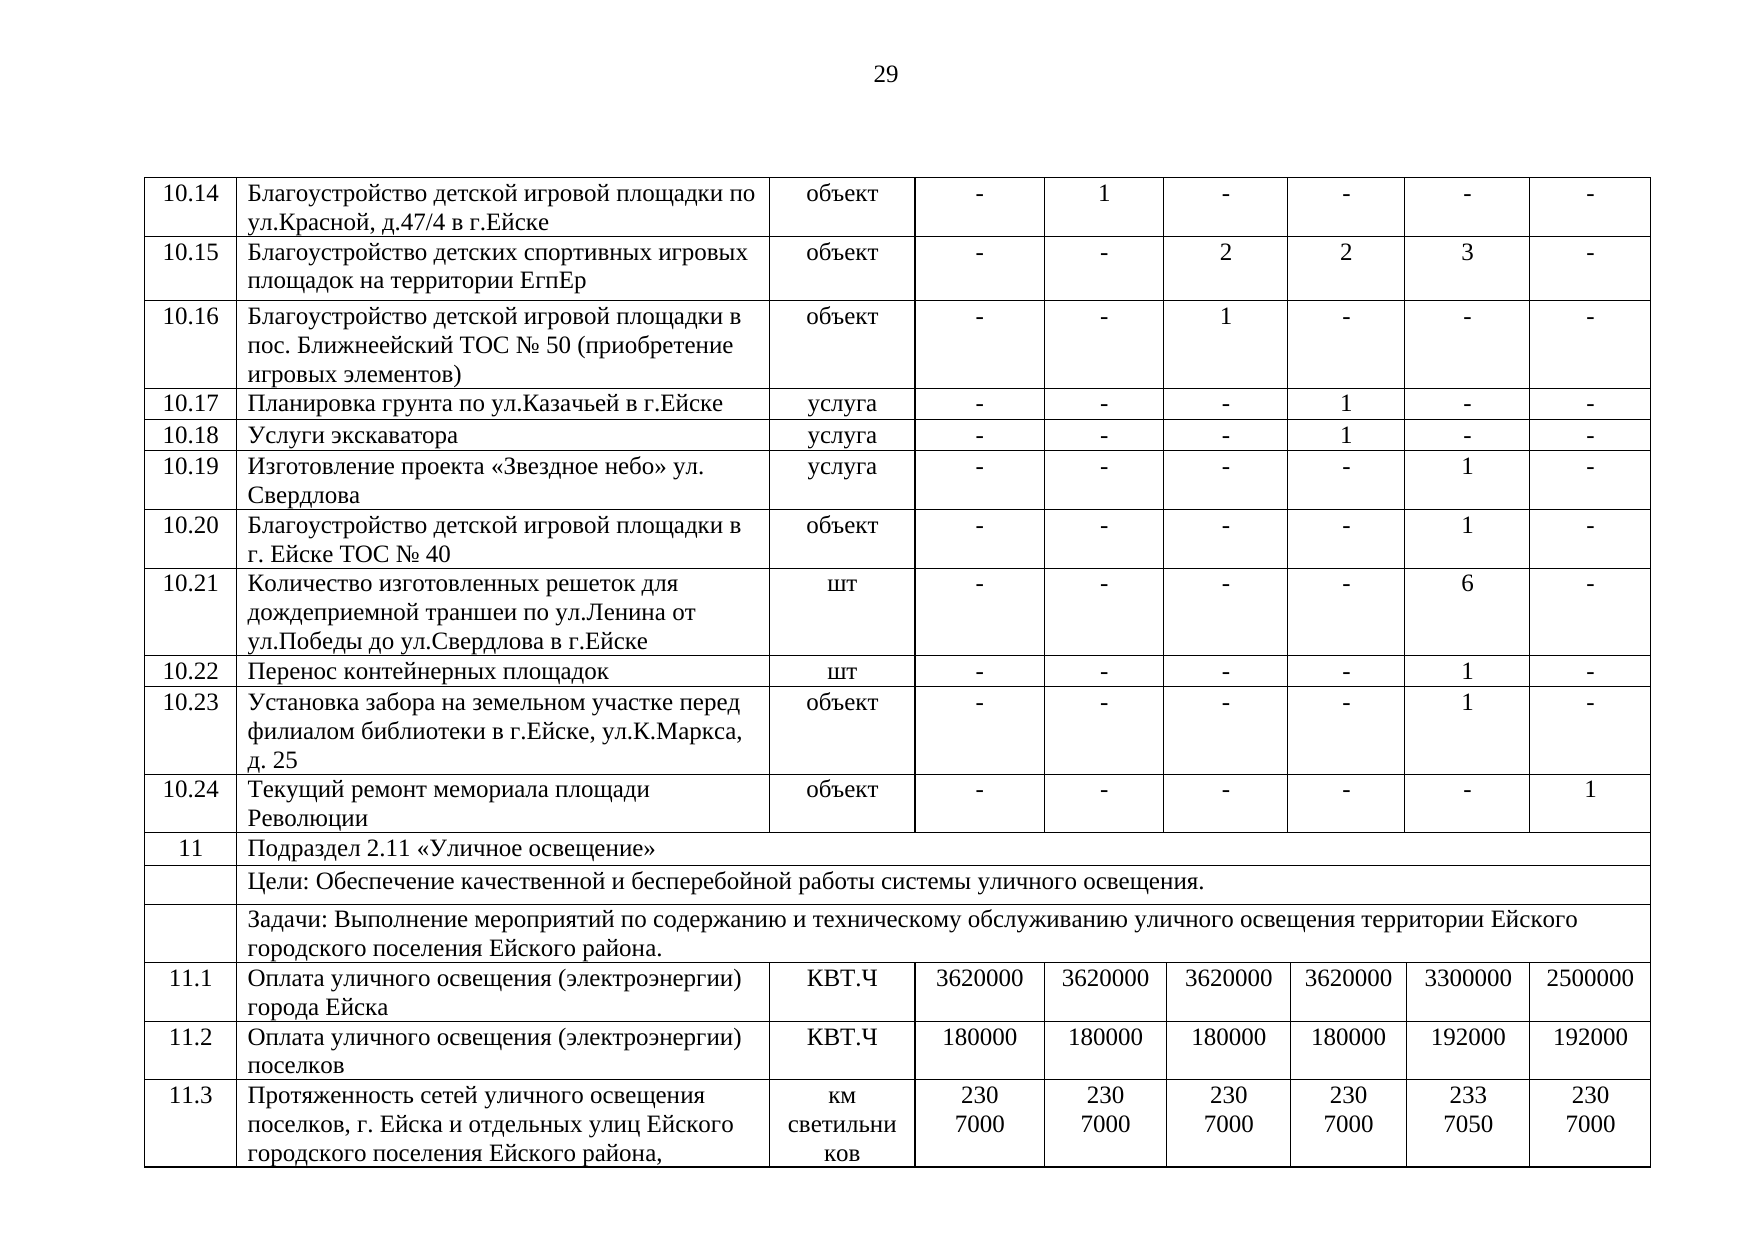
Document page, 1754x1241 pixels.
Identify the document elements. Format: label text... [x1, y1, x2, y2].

table_cell 1 [1045, 178, 1163, 236]
table_cell - [916, 178, 1044, 236]
table_cell 1 [1405, 656, 1529, 686]
table_cell 1 [1405, 510, 1529, 567]
table_cell объект [770, 510, 914, 567]
table_cell - [916, 656, 1044, 686]
table_cell - [1530, 389, 1650, 419]
table_cell - [1164, 656, 1287, 686]
table_cell Услуги экскаватора [237, 420, 769, 450]
table_cell Изготовление проекта «Звездное небо» ул. Свердлова [237, 451, 769, 509]
table_cell - [1288, 510, 1404, 567]
table_cell 10.22 [145, 656, 236, 686]
table_cell Оплата уличного освещения (электроэнергии) поселков [237, 1022, 769, 1079]
table_cell Благоустройство детской игровой площадки в г. Ейске ТОС № 40 [237, 510, 769, 567]
table_cell 1 [1405, 451, 1529, 509]
table_cell - [1530, 301, 1650, 387]
table_cell 10.18 [145, 420, 236, 450]
table_cell - [1045, 420, 1163, 450]
table_cell - [1530, 569, 1650, 655]
table_cell - [1530, 237, 1650, 300]
table_cell 192000 [1530, 1022, 1650, 1079]
table_cell - [916, 420, 1044, 450]
table_cell 3620000 [1045, 963, 1166, 1021]
table_cell 11.1 [145, 963, 236, 1021]
table_cell км светильни ков [770, 1080, 914, 1166]
table_cell - [916, 687, 1044, 773]
table_cell 3620000 [1167, 963, 1290, 1021]
table_cell - [916, 510, 1044, 567]
table_cell 180000 [916, 1022, 1044, 1079]
table_cell объект [770, 178, 914, 236]
table_cell - [1164, 420, 1287, 450]
table_cell - [1405, 389, 1529, 419]
table_cell 1 [1288, 389, 1404, 419]
table_cell 233 7050 [1407, 1080, 1529, 1166]
table_cell - [1530, 656, 1650, 686]
table_cell - [1288, 301, 1404, 387]
table_cell КВТ.Ч [770, 963, 914, 1021]
table_cell - [916, 301, 1044, 387]
table_cell - [1530, 178, 1650, 236]
table_cell - [1405, 178, 1529, 236]
table_cell - [916, 237, 1044, 300]
table_cell шт [770, 569, 914, 655]
table_cell 3 [1405, 237, 1529, 300]
table_cell 230 7000 [1530, 1080, 1650, 1166]
table_cell объект [770, 687, 914, 773]
table_cell 230 7000 [1045, 1080, 1166, 1166]
table_cell - [1405, 420, 1529, 450]
table_cell 10.21 [145, 569, 236, 655]
table_cell 10.24 [145, 775, 236, 832]
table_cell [237, 1080, 769, 1166]
table_cell Благоустройство детской игровой площадки в пос. Ближнеейский ТОС № 50 (приобретение игровых элементов) [237, 301, 769, 387]
table_cell 1 [1530, 775, 1650, 832]
table_cell 11.2 [145, 1022, 236, 1079]
table_cell - [916, 569, 1044, 655]
table_cell Подраздел 2.11 «Уличное освещение» [237, 833, 1650, 865]
table_cell - [1288, 775, 1404, 832]
table_cell 10.14 [145, 178, 236, 236]
table_cell - [1530, 510, 1650, 567]
table_cell Планировка грунта по ул.Казачьей в г.Ейске [237, 389, 769, 419]
table_cell 230 7000 [916, 1080, 1044, 1166]
table_cell - [1164, 687, 1287, 773]
table_cell 10.15 [145, 237, 236, 300]
table_cell - [1045, 451, 1163, 509]
table_cell 180000 [1291, 1022, 1406, 1079]
table_cell 3620000 [916, 963, 1044, 1021]
table_cell 11.3 [145, 1080, 236, 1166]
table_cell - [1530, 687, 1650, 773]
table_cell Благоустройство детских спортивных игровых площадок на территории ЕгпЕр [237, 237, 769, 300]
table_cell Перенос контейнерных площадок [237, 656, 769, 686]
table_cell 10.16 [145, 301, 236, 387]
table_cell - [1288, 569, 1404, 655]
table_cell - [916, 775, 1044, 832]
table_cell 2500000 [1530, 963, 1650, 1021]
table_cell 192000 [1407, 1022, 1529, 1079]
table_cell - [1530, 420, 1650, 450]
table_cell - [1164, 451, 1287, 509]
table_cell Количество изготовленных решеток для дождеприемной траншеи по ул.Ленина от ул.Победы до ул.Свердлова в г.Ейске [237, 569, 769, 655]
table_cell услуга [770, 451, 914, 509]
table_cell 2 [1288, 237, 1404, 300]
table_cell - [916, 451, 1044, 509]
table_cell 230 7000 [1291, 1080, 1406, 1166]
table_cell - [1405, 301, 1529, 387]
table_cell 6 [1405, 569, 1529, 655]
table_cell - [1045, 389, 1163, 419]
table_cell услуга [770, 420, 914, 450]
table_cell - [1288, 656, 1404, 686]
table_cell 10.17 [145, 389, 236, 419]
table_cell Благоустройство детской игровой площадки по ул.Красной, д.47/4 в г.Ейске [237, 178, 769, 236]
table_cell - [1164, 510, 1287, 567]
table_cell 180000 [1045, 1022, 1166, 1079]
table_cell 11 [145, 833, 236, 865]
table_cell - [1530, 451, 1650, 509]
table_cell 10.19 [145, 451, 236, 509]
table_cell - [1045, 510, 1163, 567]
table_cell КВТ.Ч [770, 1022, 914, 1079]
table_cell - [1288, 178, 1404, 236]
table_cell объект [770, 301, 914, 387]
table_cell - [1045, 301, 1163, 387]
table_cell - [1045, 237, 1163, 300]
table_cell 10.20 [145, 510, 236, 567]
table_cell - [1045, 569, 1163, 655]
table_cell Цели: Обеспечение качественной и бесперебойной работы системы уличного освещения. [237, 866, 1650, 903]
table_cell 180000 [1167, 1022, 1290, 1079]
table_cell 3300000 [1407, 963, 1529, 1021]
table_cell объект [770, 237, 914, 300]
table_cell - [1288, 687, 1404, 773]
table_cell 3620000 [1291, 963, 1406, 1021]
table_cell 230 7000 [1167, 1080, 1290, 1166]
table_cell - [1164, 569, 1287, 655]
table_cell шт [770, 656, 914, 686]
table_cell Установка забора на земельном участке перед филиалом библиотеки в г.Ейске, ул.К.Маркса, д. 25 [237, 687, 769, 773]
table_cell - [1045, 656, 1163, 686]
table_cell - [1164, 389, 1287, 419]
table_cell [145, 905, 236, 962]
table_cell - [1164, 775, 1287, 832]
table_cell услуга [770, 389, 914, 419]
table_cell - [1045, 687, 1163, 773]
table_cell 1 [1405, 687, 1529, 773]
table_cell - [916, 389, 1044, 419]
table_cell Текущий ремонт мемориала площади Революции [237, 775, 769, 832]
table_cell - [1405, 775, 1529, 832]
table_cell - [1164, 178, 1287, 236]
table_cell Оплата уличного освещения (электроэнергии) города Ейска [237, 963, 769, 1021]
table_cell [145, 866, 236, 903]
table_cell Задачи: Выполнение мероприятий по содержанию и техническому обслуживанию уличного освещения территории Ейского городского поселения Ейского района. [237, 905, 1650, 962]
table_cell 2 [1164, 237, 1287, 300]
table_cell 1 [1164, 301, 1287, 387]
table_cell - [1045, 775, 1163, 832]
table_cell 10.23 [145, 687, 236, 773]
table_cell объект [770, 775, 914, 832]
table_cell - [1288, 451, 1404, 509]
table_cell 1 [1288, 420, 1404, 450]
